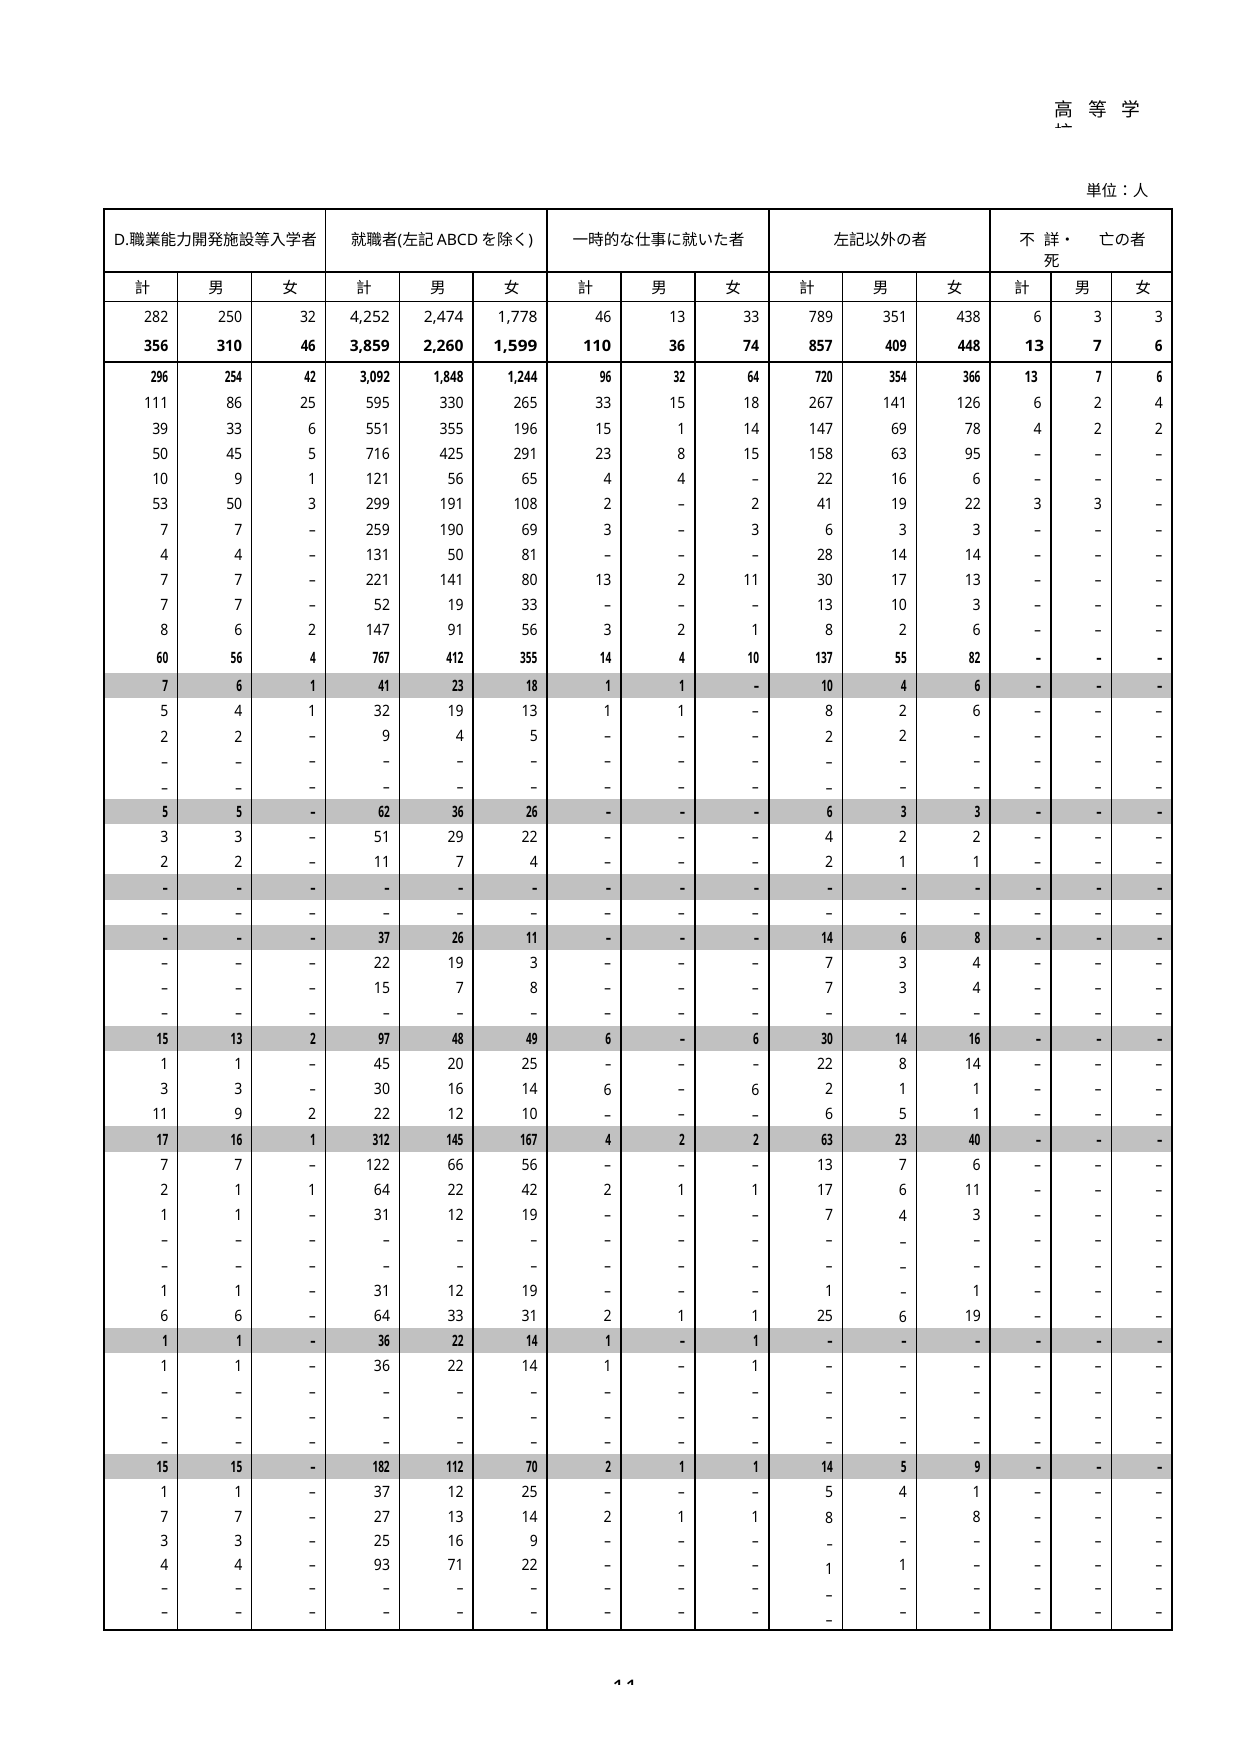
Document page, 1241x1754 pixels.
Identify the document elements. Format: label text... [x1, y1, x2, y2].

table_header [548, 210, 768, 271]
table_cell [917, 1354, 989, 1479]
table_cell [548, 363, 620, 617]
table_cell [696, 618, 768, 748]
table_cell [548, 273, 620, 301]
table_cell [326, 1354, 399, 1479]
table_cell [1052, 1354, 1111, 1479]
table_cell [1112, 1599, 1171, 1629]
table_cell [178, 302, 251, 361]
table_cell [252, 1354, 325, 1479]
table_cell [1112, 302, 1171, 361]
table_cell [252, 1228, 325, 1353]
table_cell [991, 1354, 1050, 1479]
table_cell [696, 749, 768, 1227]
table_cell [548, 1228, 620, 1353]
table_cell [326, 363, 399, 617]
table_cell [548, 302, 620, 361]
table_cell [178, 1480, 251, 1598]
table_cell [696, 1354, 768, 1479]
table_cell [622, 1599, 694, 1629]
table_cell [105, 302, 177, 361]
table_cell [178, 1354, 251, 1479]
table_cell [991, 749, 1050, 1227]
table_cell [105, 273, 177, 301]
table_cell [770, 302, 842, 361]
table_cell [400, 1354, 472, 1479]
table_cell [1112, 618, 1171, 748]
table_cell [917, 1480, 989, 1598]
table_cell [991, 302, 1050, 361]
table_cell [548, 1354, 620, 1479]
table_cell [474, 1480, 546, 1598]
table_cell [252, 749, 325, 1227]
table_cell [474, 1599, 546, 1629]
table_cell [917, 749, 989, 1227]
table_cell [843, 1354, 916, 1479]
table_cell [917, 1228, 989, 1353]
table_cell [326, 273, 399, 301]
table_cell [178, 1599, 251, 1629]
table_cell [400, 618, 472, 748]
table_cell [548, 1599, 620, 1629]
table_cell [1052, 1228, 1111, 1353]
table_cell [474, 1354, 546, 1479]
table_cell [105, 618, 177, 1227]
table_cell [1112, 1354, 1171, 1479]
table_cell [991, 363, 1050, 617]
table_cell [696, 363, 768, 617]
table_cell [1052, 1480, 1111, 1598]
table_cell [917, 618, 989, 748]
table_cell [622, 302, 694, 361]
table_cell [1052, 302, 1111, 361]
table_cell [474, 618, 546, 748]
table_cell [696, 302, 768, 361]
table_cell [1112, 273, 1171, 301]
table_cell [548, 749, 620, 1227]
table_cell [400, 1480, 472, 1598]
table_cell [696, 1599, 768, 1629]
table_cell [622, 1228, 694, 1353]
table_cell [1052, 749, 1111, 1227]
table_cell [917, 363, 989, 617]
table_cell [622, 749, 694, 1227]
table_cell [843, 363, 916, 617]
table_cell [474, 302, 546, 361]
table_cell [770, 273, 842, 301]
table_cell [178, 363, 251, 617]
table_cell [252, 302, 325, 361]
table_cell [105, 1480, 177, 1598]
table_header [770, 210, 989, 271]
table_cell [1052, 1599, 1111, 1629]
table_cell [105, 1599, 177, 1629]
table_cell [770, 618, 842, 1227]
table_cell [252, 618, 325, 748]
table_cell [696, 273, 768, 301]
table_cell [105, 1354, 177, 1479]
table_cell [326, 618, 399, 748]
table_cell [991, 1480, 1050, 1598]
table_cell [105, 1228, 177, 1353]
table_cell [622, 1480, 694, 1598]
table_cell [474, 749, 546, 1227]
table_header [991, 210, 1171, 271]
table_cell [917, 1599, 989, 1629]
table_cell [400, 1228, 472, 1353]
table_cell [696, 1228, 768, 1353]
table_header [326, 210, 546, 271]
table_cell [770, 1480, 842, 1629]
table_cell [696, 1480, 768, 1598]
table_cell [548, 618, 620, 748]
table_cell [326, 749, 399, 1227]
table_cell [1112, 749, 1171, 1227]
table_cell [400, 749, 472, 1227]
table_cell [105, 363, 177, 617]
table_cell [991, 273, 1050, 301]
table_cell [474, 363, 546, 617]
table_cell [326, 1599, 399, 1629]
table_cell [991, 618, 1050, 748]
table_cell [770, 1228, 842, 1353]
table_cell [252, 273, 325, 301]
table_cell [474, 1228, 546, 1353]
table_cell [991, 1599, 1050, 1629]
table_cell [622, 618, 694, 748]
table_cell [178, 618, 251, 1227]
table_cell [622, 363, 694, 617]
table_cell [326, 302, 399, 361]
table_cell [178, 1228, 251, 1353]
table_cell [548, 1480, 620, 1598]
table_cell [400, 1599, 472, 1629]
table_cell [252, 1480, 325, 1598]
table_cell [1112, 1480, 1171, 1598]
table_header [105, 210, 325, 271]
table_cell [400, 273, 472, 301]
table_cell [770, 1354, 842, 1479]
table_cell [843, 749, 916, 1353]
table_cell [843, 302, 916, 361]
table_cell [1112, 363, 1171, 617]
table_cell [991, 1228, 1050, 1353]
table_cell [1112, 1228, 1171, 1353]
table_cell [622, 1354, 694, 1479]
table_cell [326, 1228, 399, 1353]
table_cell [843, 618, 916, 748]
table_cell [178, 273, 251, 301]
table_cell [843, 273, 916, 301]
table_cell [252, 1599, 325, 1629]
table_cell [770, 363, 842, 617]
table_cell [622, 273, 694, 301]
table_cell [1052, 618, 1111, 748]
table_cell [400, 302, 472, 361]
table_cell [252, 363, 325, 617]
text 単位：人 [64, 180, 1148, 201]
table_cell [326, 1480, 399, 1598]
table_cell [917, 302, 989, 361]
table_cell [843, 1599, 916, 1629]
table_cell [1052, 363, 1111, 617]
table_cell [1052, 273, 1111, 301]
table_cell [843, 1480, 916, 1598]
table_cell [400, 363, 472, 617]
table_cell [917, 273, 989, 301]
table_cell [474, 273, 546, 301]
